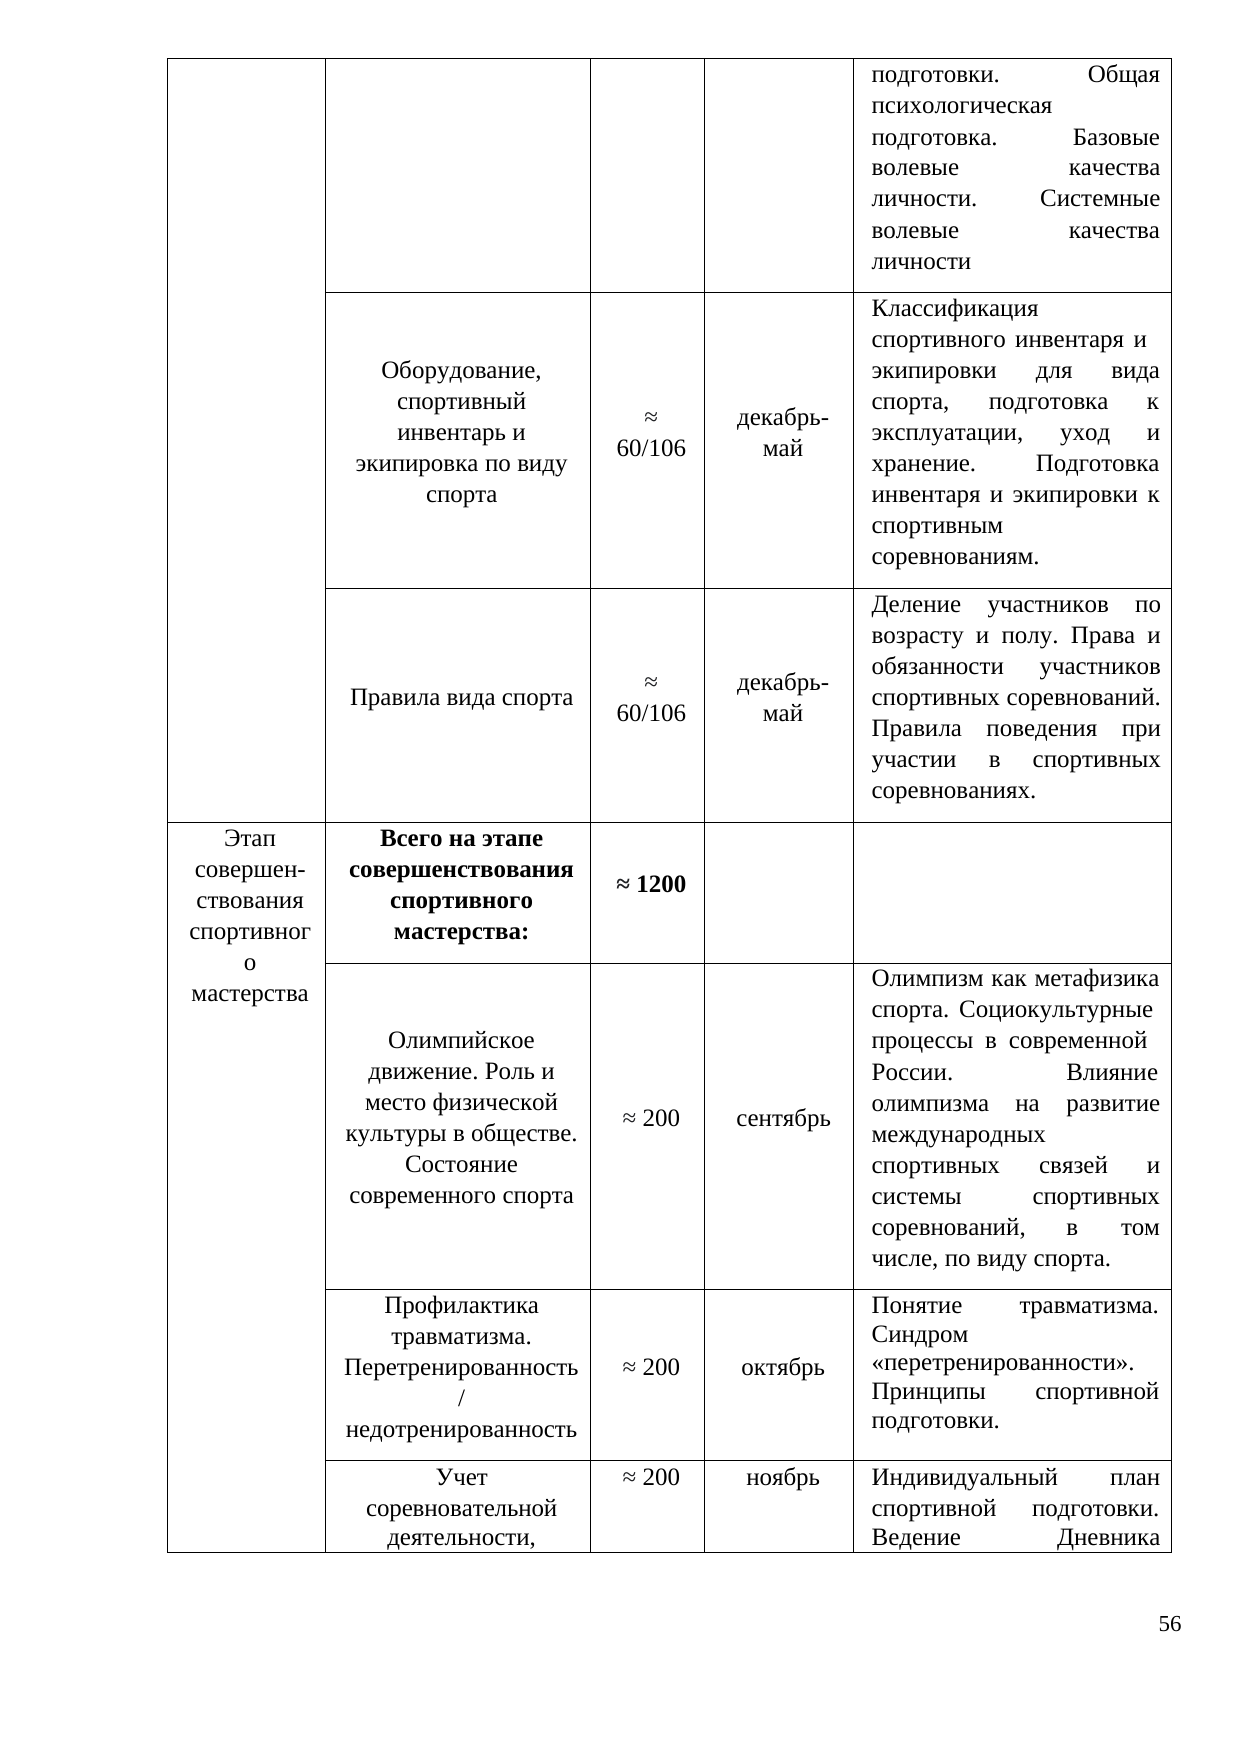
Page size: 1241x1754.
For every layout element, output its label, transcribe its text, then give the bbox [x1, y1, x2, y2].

table_cell Классификация спортивного инвентаря и экипировки для вида спорта, подготовка к эксплуатации, уход и хранение. Подготовка инвентаря и экипировки к спортивным соревнованиям. [854, 293, 1171, 588]
table_cell декабрь- май [705, 293, 853, 588]
table_cell Индивидуальный план спортивной подготовки. Ведение Дневника [854, 1461, 1171, 1552]
table_header [705, 59, 853, 292]
table_header [591, 59, 704, 292]
table_cell Учет соревновательной деятельности, [326, 1461, 590, 1552]
table_cell ≈ 1200 [591, 823, 704, 962]
table_cell ≈ 60/106 [591, 589, 704, 822]
table_cell [854, 823, 1171, 962]
table_cell Профилактика травматизма. Перетренированность / недотренированность [326, 1290, 590, 1460]
table_cell ноябрь [705, 1461, 853, 1552]
table_header [168, 59, 325, 822]
table_cell Понятие травматизма. Синдром «перетренированности». Принципы спортивной подготовки. [854, 1290, 1171, 1460]
table_cell сентябрь [705, 964, 853, 1289]
table_header подготовки. Общая психологическая подготовка. Базовые волевые качества личности. Системные волевые качества личности [854, 59, 1171, 292]
table_cell декабрь- май [705, 589, 853, 822]
table_cell Деление участников по возрасту и полу. Права и обязанности участников спортивных соревнований. Правила поведения при участии в спортивных соревнованиях. [854, 589, 1171, 822]
table_cell Правила вида спорта [326, 589, 590, 822]
table_cell Всего на этапе совершенствования спортивного мастерства: [326, 823, 590, 962]
table_cell октябрь [705, 1290, 853, 1460]
table_cell Этап совершен- ствования спортивног о мастерства [168, 823, 325, 1552]
table_cell Олимпийское движение. Роль и место физической культуры в обществе. Состояние современного спорта [326, 964, 590, 1289]
table_cell ≈ 200 [591, 1290, 704, 1460]
table_cell Оборудование, спортивный инвентарь и экипировка по виду спорта [326, 293, 590, 588]
table_cell Олимпизм как метафизика спорта. Социокультурные процессы в современной России. Влияние олимпизма на развитие международных спортивных связей и системы спортивных соревнований, в том числе, по виду спорта. [854, 964, 1171, 1289]
table_cell ≈ 200 [591, 1461, 704, 1552]
table_cell ≈ 200 [591, 964, 704, 1289]
table_cell ≈ 60/106 [591, 293, 704, 588]
table_cell [705, 823, 853, 962]
table_header [326, 59, 590, 292]
